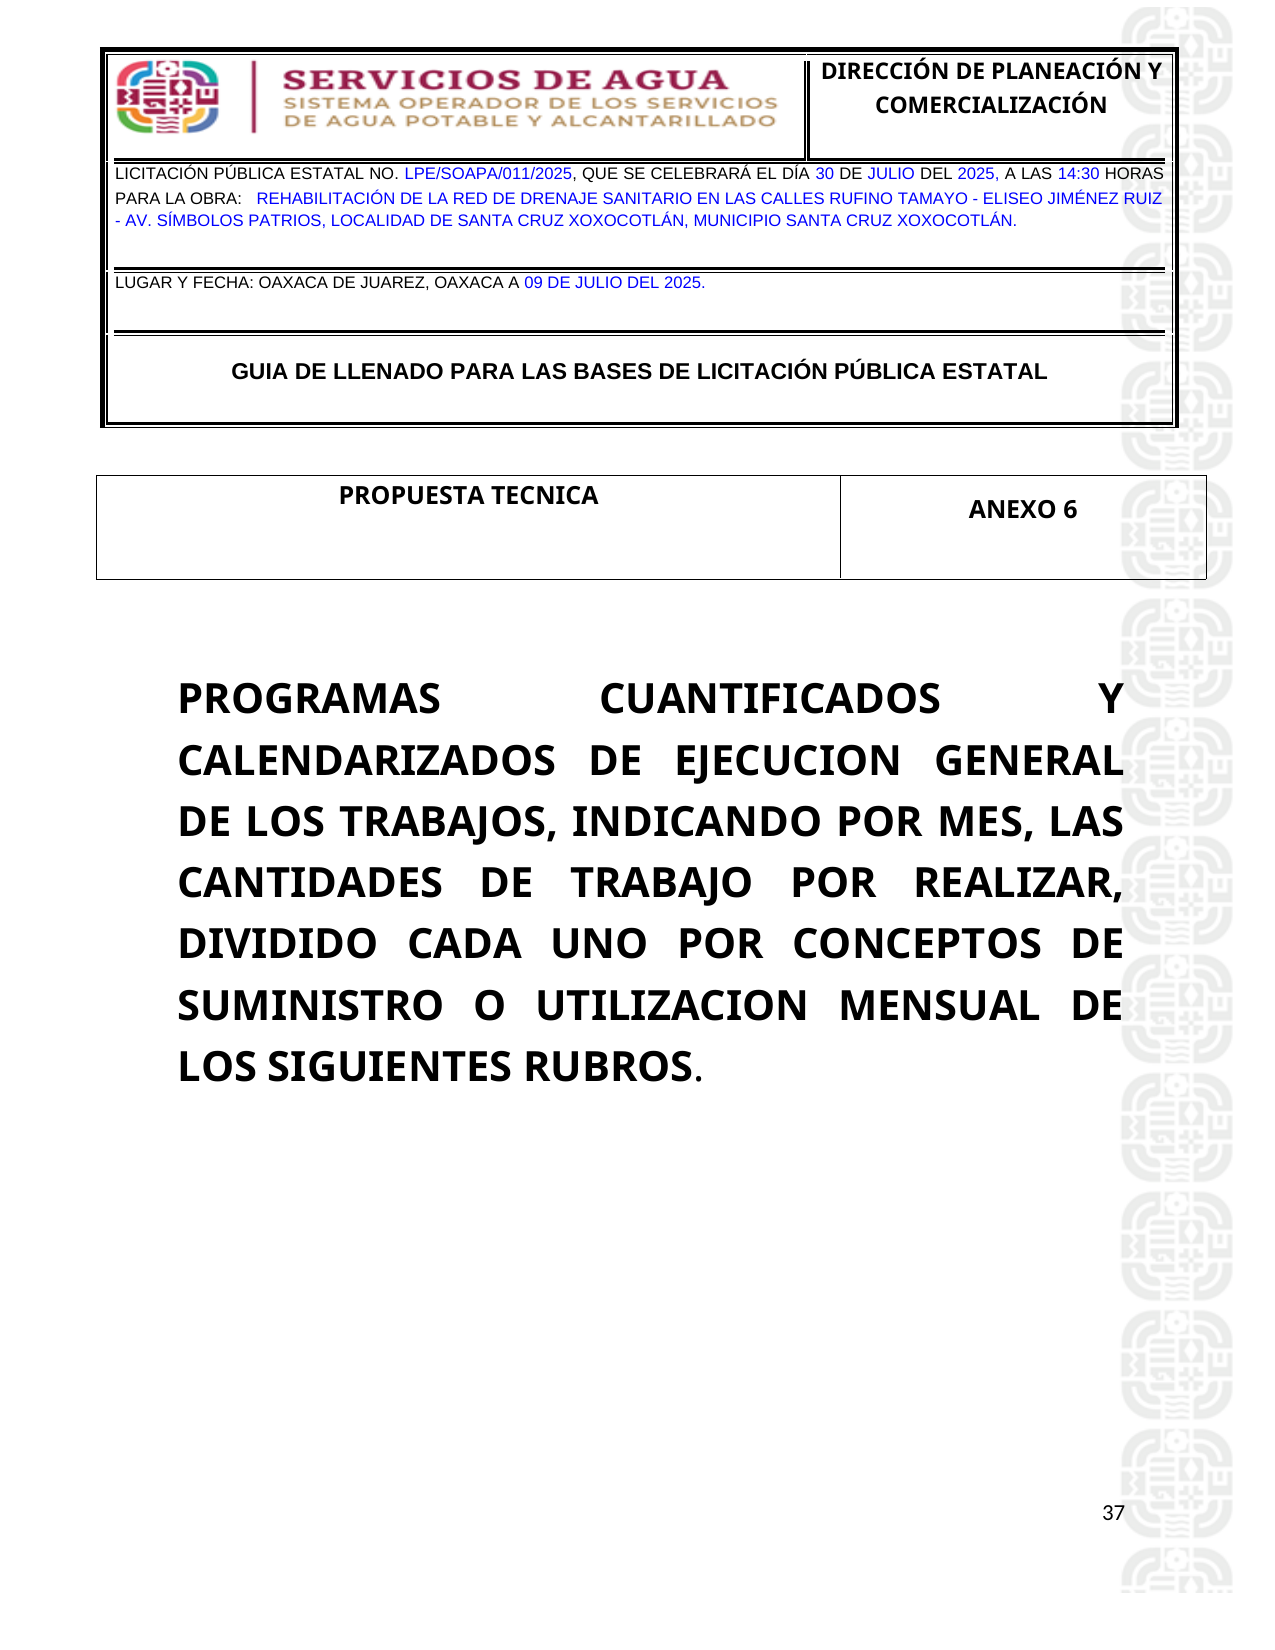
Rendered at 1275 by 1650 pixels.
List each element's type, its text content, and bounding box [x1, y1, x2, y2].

picture [1106, 7, 1236, 1593]
picture [1110, 65, 1118, 76]
table_header ANEXO 6 [841, 476, 1206, 578]
picture [112, 55, 786, 146]
table_header PROPUESTA TECNICA [97, 476, 840, 578]
text PROGRAMAS CUANTIFICADOS Y CALENDARIZADOS DE EJECUCION GENERAL DE LOS TRABAJOS, INDICANDO POR MES, LAS CANTIDADES DE TRABAJO POR REALIZAR, DIVIDIDO CADA UNO POR CONCEPTOS DE SUMINISTRO O UTILIZACION MENSUAL DE LOS SIGUIENTES RUBROS. [177, 669, 1125, 1093]
picture [1106, 52, 1175, 427]
picture [1106, 1507, 1111, 1519]
